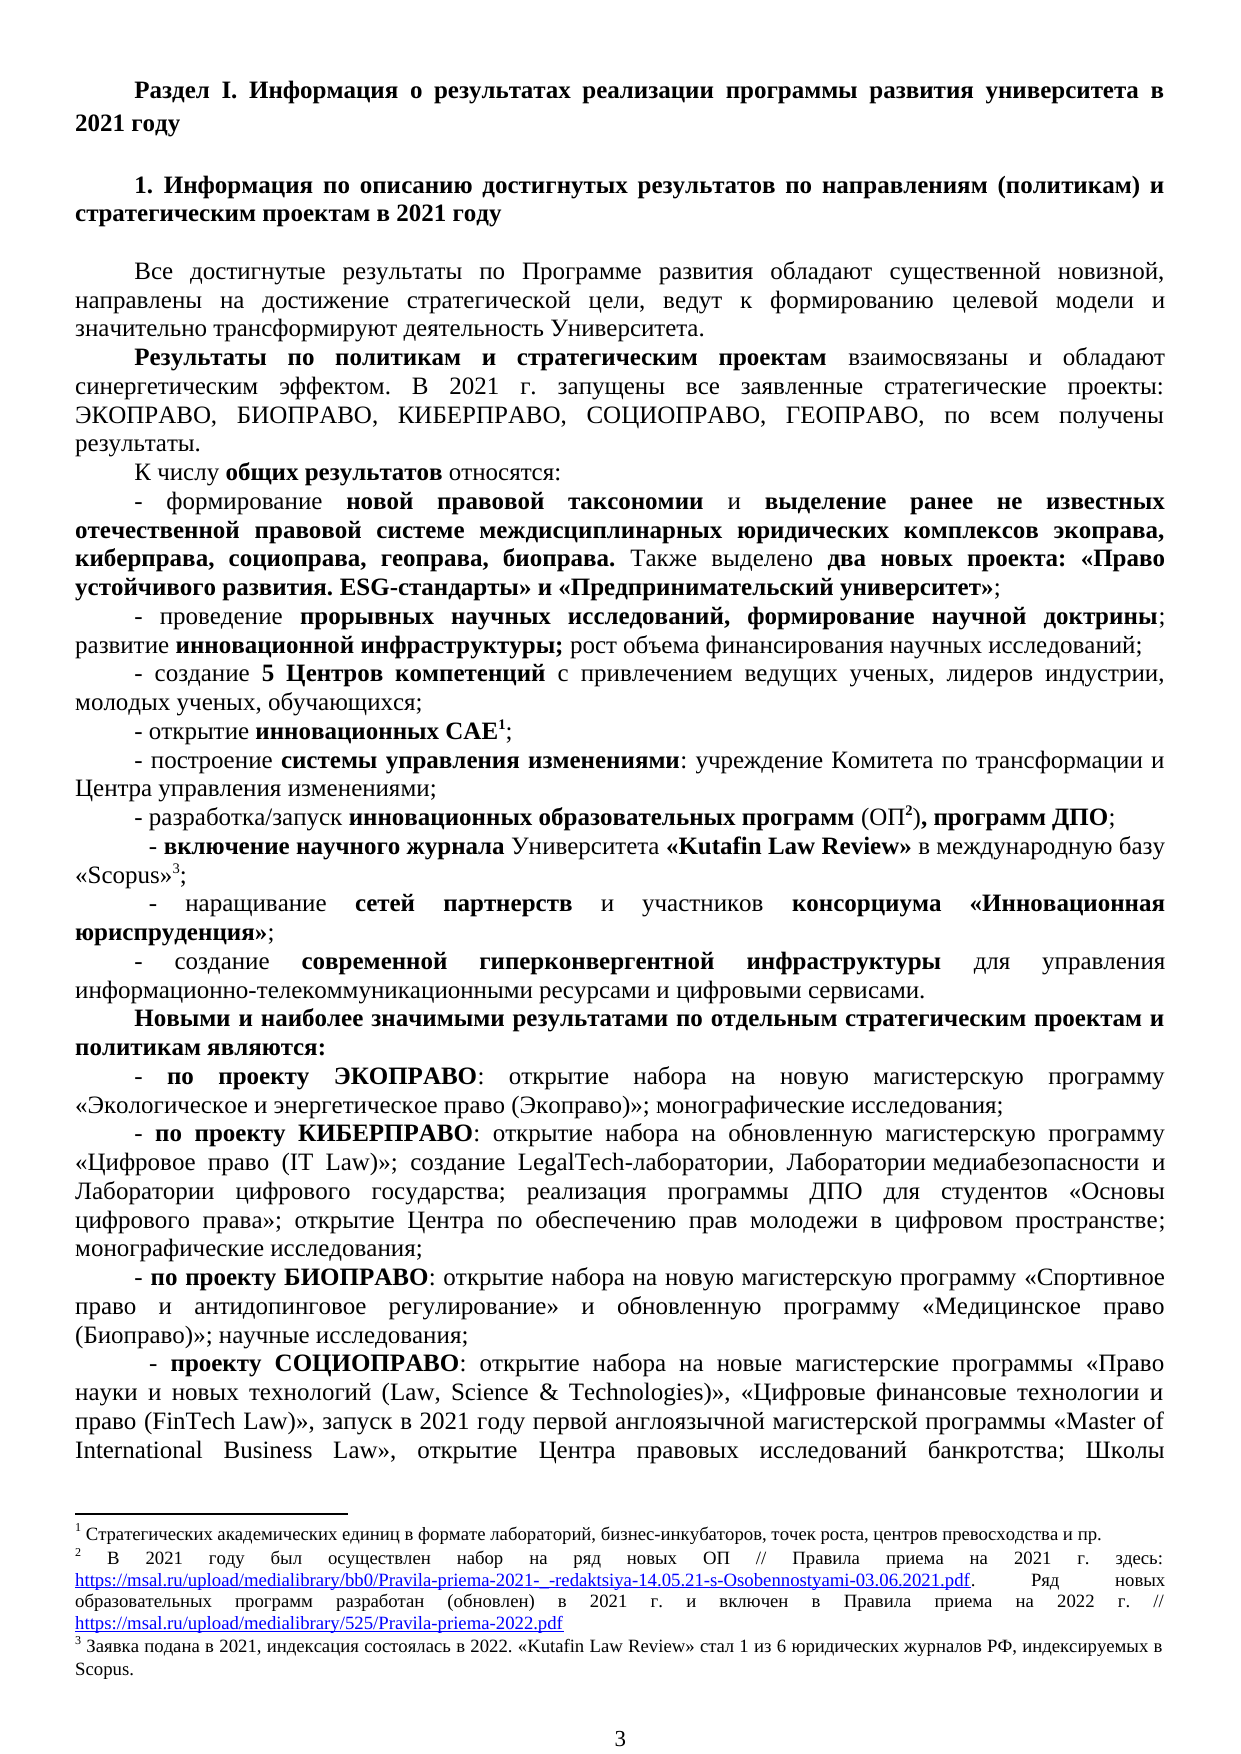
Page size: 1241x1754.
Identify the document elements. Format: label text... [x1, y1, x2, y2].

list Информация по описанию достигнутых результатов по направлениям (политикам) и стратегическим проектам в 2021 году [75, 170, 1165, 227]
text - создание 5 Центров компетенций с привлечением ведущих ученых, лидеров индустрии, молодых ученых, обучающихся; [75, 658, 1165, 716]
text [75, 1348, 1165, 1463]
subtitle Раздел I. Информация о результатах реализации программы развития университета в 2021 году [75, 75, 1165, 137]
text Все достигнутые результаты по Программе развития обладают существенной новизной, направлены на достижение стратегической цели, ведут к формированию целевой модели и значительно трансформируют деятельность Университета. [75, 256, 1165, 342]
text - создание современной гиперконвергентной инфраструктуры для управления информационно-телекоммуникационными ресурсами и цифровыми сервисами. [75, 946, 1165, 1003]
text К числу общих результатов относятся: [75, 457, 1165, 486]
text - по проекту КИБЕРПРАВО: открытие набора на обновленную магистерскую программу «Цифровое право (IT Law)»; создание LegalTech-лаборатории, Лаборатории медиабезопасности и Лаборатории цифрового государства; реализация программы ДПО для студентов «Основы цифрового права»; открытие Центра по обеспечению прав молодежи в цифровом пространстве; монографические исследования; [75, 1118, 1165, 1262]
text - построение системы управления изменениями: учреждение Комитета по трансформации и Центра управления изменениями; [75, 745, 1165, 802]
text - формирование новой правовой таксономии и выделение ранее не известных отечественной правовой системе междисциплинарных юридических комплексов экоправа, киберправа, социоправа, геоправа, биоправа. Также выделено два новых проекта: «Право устойчивого развития. ESG-стандарты» и «Предпринимательский университет»; [75, 486, 1165, 601]
text - открытие инновационных САЕ; [75, 716, 1165, 745]
text - по проекту БИОПРАВО: открытие набора на новую магистерскую программу «Спортивное право и антидопинговое регулирование» и обновленную программу «Медицинское право (Биоправо)»; научные исследования; [75, 1262, 1165, 1348]
text - включение научного журнала Университета «Kutafin Law Review» в международную базу «Scopus»; [75, 831, 1165, 888]
text - проведение прорывных научных исследований, формирование научной доктрины; развитие инновационной инфраструктуры; рост объема финансирования научных исследований; [75, 601, 1165, 658]
text - наращивание сетей партнерств и участников консорциума «Инновационная юриспруденция»; [75, 888, 1165, 946]
text - по проекту ЭКОПРАВО: открытие набора на новую магистерскую программу «Экологическое и энергетическое право (Экоправо)»; монографические исследования; [75, 1061, 1165, 1118]
text Результаты по политикам и стратегическим проектам взаимосвязаны и обладают синергетическим эффектом. В 2021 г. запущены все заявленные стратегические проекты: ЭКОПРАВО, БИОПРАВО, КИБЕРПРАВО, СОЦИОПРАВО, ГЕОПРАВО, по всем получены результаты. [75, 342, 1165, 457]
text - разработка/запуск инновационных образовательных программ (ОП), программ ДПО; [75, 802, 1165, 831]
text Новыми и наиболее значимыми результатами по отдельным стратегическим проектам и политикам являются: [75, 1003, 1165, 1061]
